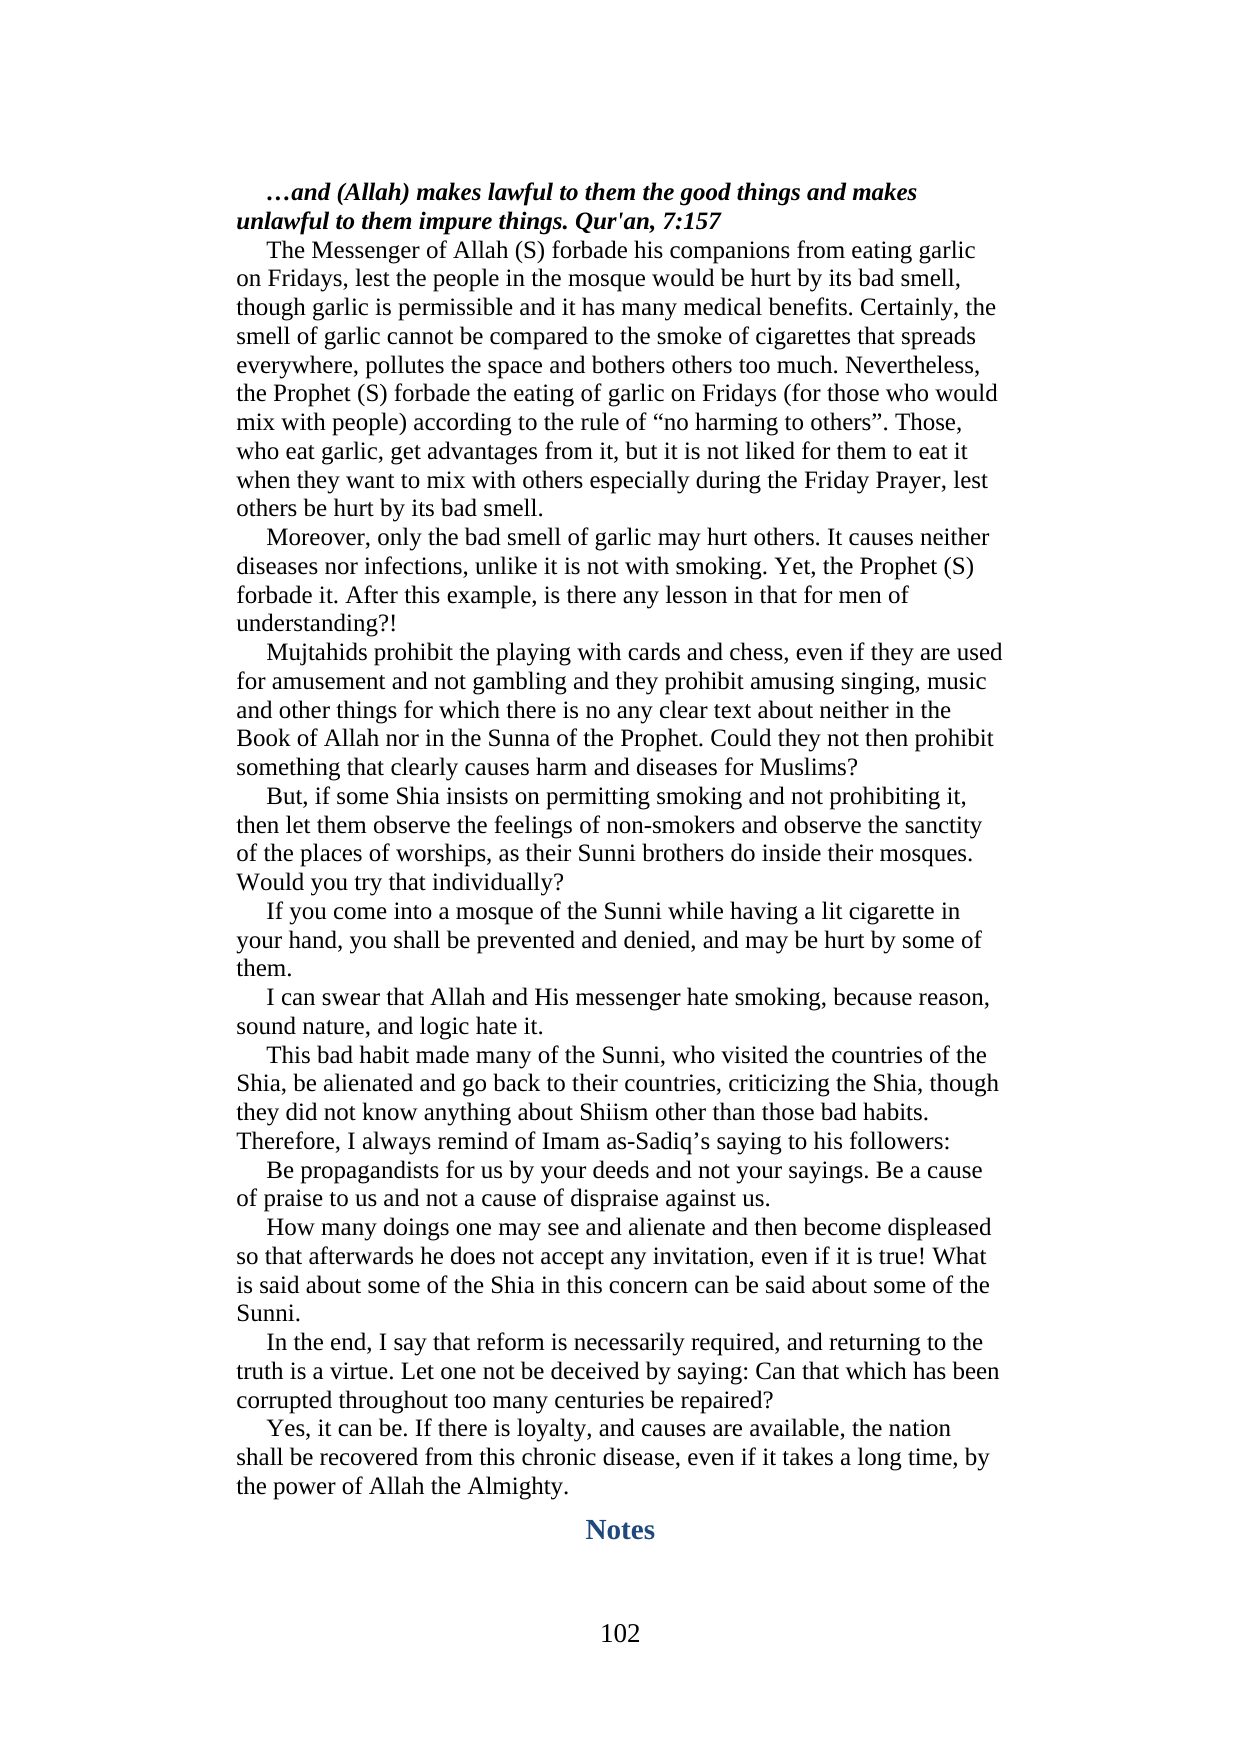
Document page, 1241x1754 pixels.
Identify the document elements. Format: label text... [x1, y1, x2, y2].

text The Messenger of Allah (S) forbade his companions from eating garlic on Fridays, lest the people in the mosque would be hurt by its bad smell, though garlic is permissible and it has many medical benefits. Certainly, the smell of garlic cannot be compared to the smoke of cigarettes that spreads everywhere, pollutes the space and bothers others too much. Nevertheless, the Prophet (S) forbade the eating of garlic on Fridays (for those who would mix with people) according to the rule of “no harming to others”. Those, who eat garlic, get advantages from it, but it is not liked for them to eat it when they want to mix with others especially during the Friday Prayer, lest others be hurt by its bad smell. [236, 235, 1004, 522]
text Mujtahids prohibit the playing with cards and chess, even if they are used for amusement and not gambling and they prohibit amusing singing, music and other things for which there is no any clear text about neither in the Book of Allah nor in the Sunna of the Prophet. Could they not then prohibit something that clearly causes harm and diseases for Muslims? [236, 637, 1004, 781]
text I can swear that Allah and His messenger hate smoking, because reason, sound nature, and logic hate it. [236, 982, 1004, 1040]
subtitle Notes [236, 1512, 1004, 1546]
text …and (Allah) makes lawful to them the good things and makes unlawful to them impure things. Qur'an, 7:157 [236, 177, 1004, 235]
text Be propagandists for us by your deeds and not your sayings. Be a cause of praise to us and not a cause of dispraise against us. [236, 1155, 1004, 1212]
text This bad habit made many of the Sunni, who visited the countries of the Shia, be alienated and go back to their countries, criticizing the Shia, though they did not know anything about Shiism other than those bad habits. Therefore, I always remind of Imam as-Sadiq’s saying to his followers: [236, 1040, 1004, 1155]
text Yes, it can be. If there is loyalty, and causes are available, the nation shall be recovered from this chronic disease, even if it takes a long time, by the power of Allah the Almighty. [236, 1413, 1004, 1500]
text How many doings one may see and alienate and then become displeased so that afterwards he does not accept any invitation, even if it is true! What is said about some of the Shia in this concern can be said about some of the Sunni. [236, 1212, 1004, 1327]
text But, if some Shia insists on permitting smoking and not prohibiting it, then let them observe the feelings of non-smokers and observe the sanctity of the places of worships, as their Sunni brothers do inside their mosques. Would you try that individually? [236, 781, 1004, 896]
text Moreover, only the bad smell of garlic may hurt others. It causes neither diseases nor infections, unlike it is not with smoking. Yet, the Prophet (S) forbade it. After this example, is there any lesson in that for men of understanding?! [236, 522, 1004, 637]
text If you come into a mosque of the Sunni while having a lit cigarette in your hand, you shall be prevented and denied, and may be hurt by some of them. [236, 896, 1004, 982]
text In the end, I say that reform is necessarily required, and returning to the truth is a virtue. Let one not be deceived by saying: Can that which has been corrupted throughout too many centuries be repaired? [236, 1327, 1004, 1413]
